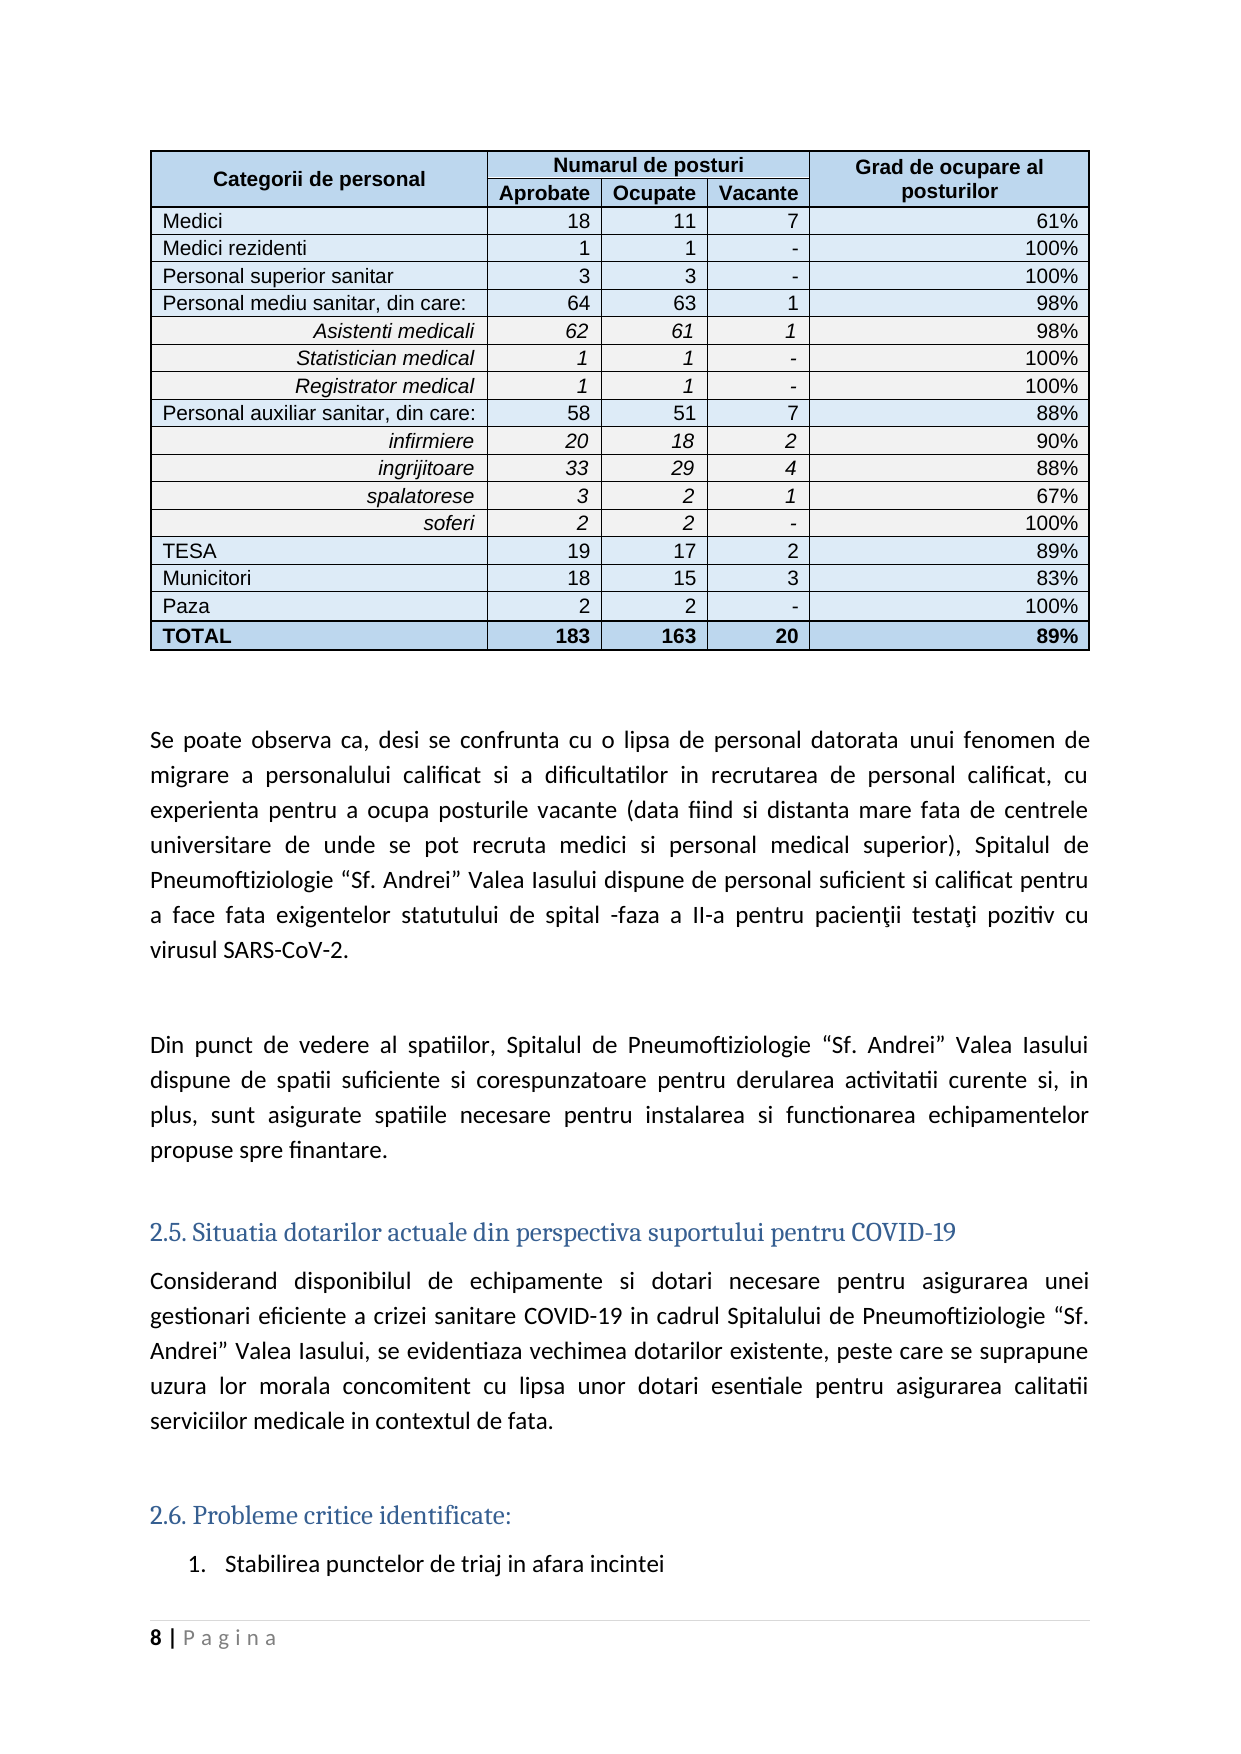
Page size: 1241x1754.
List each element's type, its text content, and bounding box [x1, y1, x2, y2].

table_cell 2 [708, 537, 809, 564]
table_cell ingrijitoare [152, 455, 487, 481]
table_cell Aprobate [488, 179, 601, 206]
table_cell TESA [152, 537, 487, 564]
table_cell 7 [708, 208, 809, 234]
table_cell 61 [602, 317, 707, 344]
table_cell 18 [602, 427, 707, 454]
text Din punct de vedere al spatiilor, Spitalul de Pneumoftiziologie “Sf. Andrei” Valea Iasului dispune de spatii suficiente si corespunzatoare pentru derularea activitatii curente si, in plus, sunt asigurate spatiile necesare pentru instalarea si functionarea echipamentelor propuse spre finantare. [150, 1029, 1090, 1165]
table_cell 90% [810, 427, 1088, 454]
table_cell 3 [708, 565, 809, 591]
table_cell Asistenti medicali [152, 317, 487, 344]
table_cell 11 [602, 208, 707, 234]
table_cell 2 [708, 427, 809, 454]
table_cell 33 [488, 455, 601, 481]
table_cell 63 [602, 290, 707, 316]
table_cell 1 [488, 345, 601, 371]
table_cell - [708, 235, 809, 261]
text Se poate observa ca, desi se confrunta cu o lipsa de personal datorata unui fenomen de migrare a personalului calificat si a dificultatilor in recrutarea de personal calificat, cu experienta pentru a ocupa posturile vacante (data fiind si distanta mare fata de centrele universitare de unde se pot recruta medici si personal medical superior), Spitalul de Pneumoftiziologie “Sf. Andrei” Valea Iasului dispune de personal suficient si calificat pentru a face fata exigentelor statutului de spital -faza a II-a pentru pacienţii testaţi pozitiv cu virusul SARS-CoV-2. [150, 724, 1090, 965]
table_cell 100% [810, 235, 1088, 261]
table_cell 100% [810, 372, 1088, 399]
table_header Grad de ocupare al posturilor [810, 152, 1088, 206]
table_cell Personal superior sanitar [152, 262, 487, 289]
text Considerand disponibilul de echipamente si dotari necesare pentru asigurarea unei gestionari eficiente a crizei sanitare COVID-19 in cadrul Spitalului de Pneumoftiziologie “Sf. Andrei” Valea Iasului, se evidentiaza vechimea dotarilor existente, peste care se suprapune uzura lor morala concomitent cu lipsa unor dotari esentiale pentru asigurarea calitatii serviciilor medicale in contextul de fata. [150, 1265, 1090, 1435]
table_cell 1 [602, 345, 707, 371]
table_cell 1 [602, 235, 707, 261]
table_cell 61% [810, 208, 1088, 234]
table_cell 183 [488, 622, 601, 649]
table_cell 17 [602, 537, 707, 564]
table_cell 83% [810, 565, 1088, 591]
table_header Numarul de posturi [488, 152, 809, 177]
table_cell 88% [810, 400, 1088, 426]
table_cell 2 [488, 510, 601, 536]
subtitle 2.5. Situatia dotarilor actuale din perspectiva suportului pentru COVID-19 [150, 1217, 1090, 1248]
table_cell 3 [488, 262, 601, 289]
table_cell Personal mediu sanitar, din care: [152, 290, 487, 316]
table_cell Medici rezidenti [152, 235, 487, 261]
table_cell 1 [602, 372, 707, 399]
table_cell - [708, 262, 809, 289]
table_cell 100% [810, 262, 1088, 289]
table_cell Municitori [152, 565, 487, 591]
table_cell 20 [708, 622, 809, 649]
table_cell 89% [810, 622, 1088, 649]
table_cell 20 [488, 427, 601, 454]
table_cell 2 [488, 592, 601, 620]
table_cell 18 [488, 208, 601, 234]
table_cell Personal auxiliar sanitar, din care: [152, 400, 487, 426]
table_cell 64 [488, 290, 601, 316]
table_cell 163 [602, 622, 707, 649]
table_cell spalatorese [152, 482, 487, 509]
subtitle 2.6. Probleme critice identificate: [150, 1500, 1090, 1531]
table_cell 98% [810, 317, 1088, 344]
table_cell 100% [810, 510, 1088, 536]
table_cell 3 [488, 482, 601, 509]
table_cell soferi [152, 510, 487, 536]
table_cell 1 [708, 290, 809, 316]
table_cell 2 [602, 482, 707, 509]
table_cell 1 [488, 235, 601, 261]
table_cell 100% [810, 592, 1088, 620]
table_cell 58 [488, 400, 601, 426]
table_cell 2 [602, 510, 707, 536]
table_cell 88% [810, 455, 1088, 481]
table_cell 89% [810, 537, 1088, 564]
table_cell 67% [810, 482, 1088, 509]
table_cell 3 [602, 262, 707, 289]
table_cell 100% [810, 345, 1088, 371]
table_cell 19 [488, 537, 601, 564]
table_cell Statistician medical [152, 345, 487, 371]
table_cell TOTAL [152, 622, 487, 649]
table_cell 98% [810, 290, 1088, 316]
table_cell 7 [708, 400, 809, 426]
table_cell - [708, 510, 809, 536]
table_cell - [708, 592, 809, 620]
table_cell 1 [708, 482, 809, 509]
table_cell Ocupate [602, 179, 707, 206]
table_cell Paza [152, 592, 487, 620]
table_cell Vacante [708, 179, 809, 206]
table_cell 1 [708, 317, 809, 344]
table_cell infirmiere [152, 427, 487, 454]
table_cell 2 [602, 592, 707, 620]
table_cell 1 [488, 372, 601, 399]
table_cell Medici [152, 208, 487, 234]
table_cell - [708, 372, 809, 399]
table_cell 51 [602, 400, 707, 426]
table_cell - [708, 345, 809, 371]
table_cell 29 [602, 455, 707, 481]
list Stabilirea punctelor de triaj in afara incintei [187, 1548, 1090, 1578]
table_cell 62 [488, 317, 601, 344]
table_cell 18 [488, 565, 601, 591]
table_cell 4 [708, 455, 809, 481]
table_header Categorii de personal [152, 152, 487, 206]
table_cell Registrator medical [152, 372, 487, 399]
table_cell 15 [602, 565, 707, 591]
